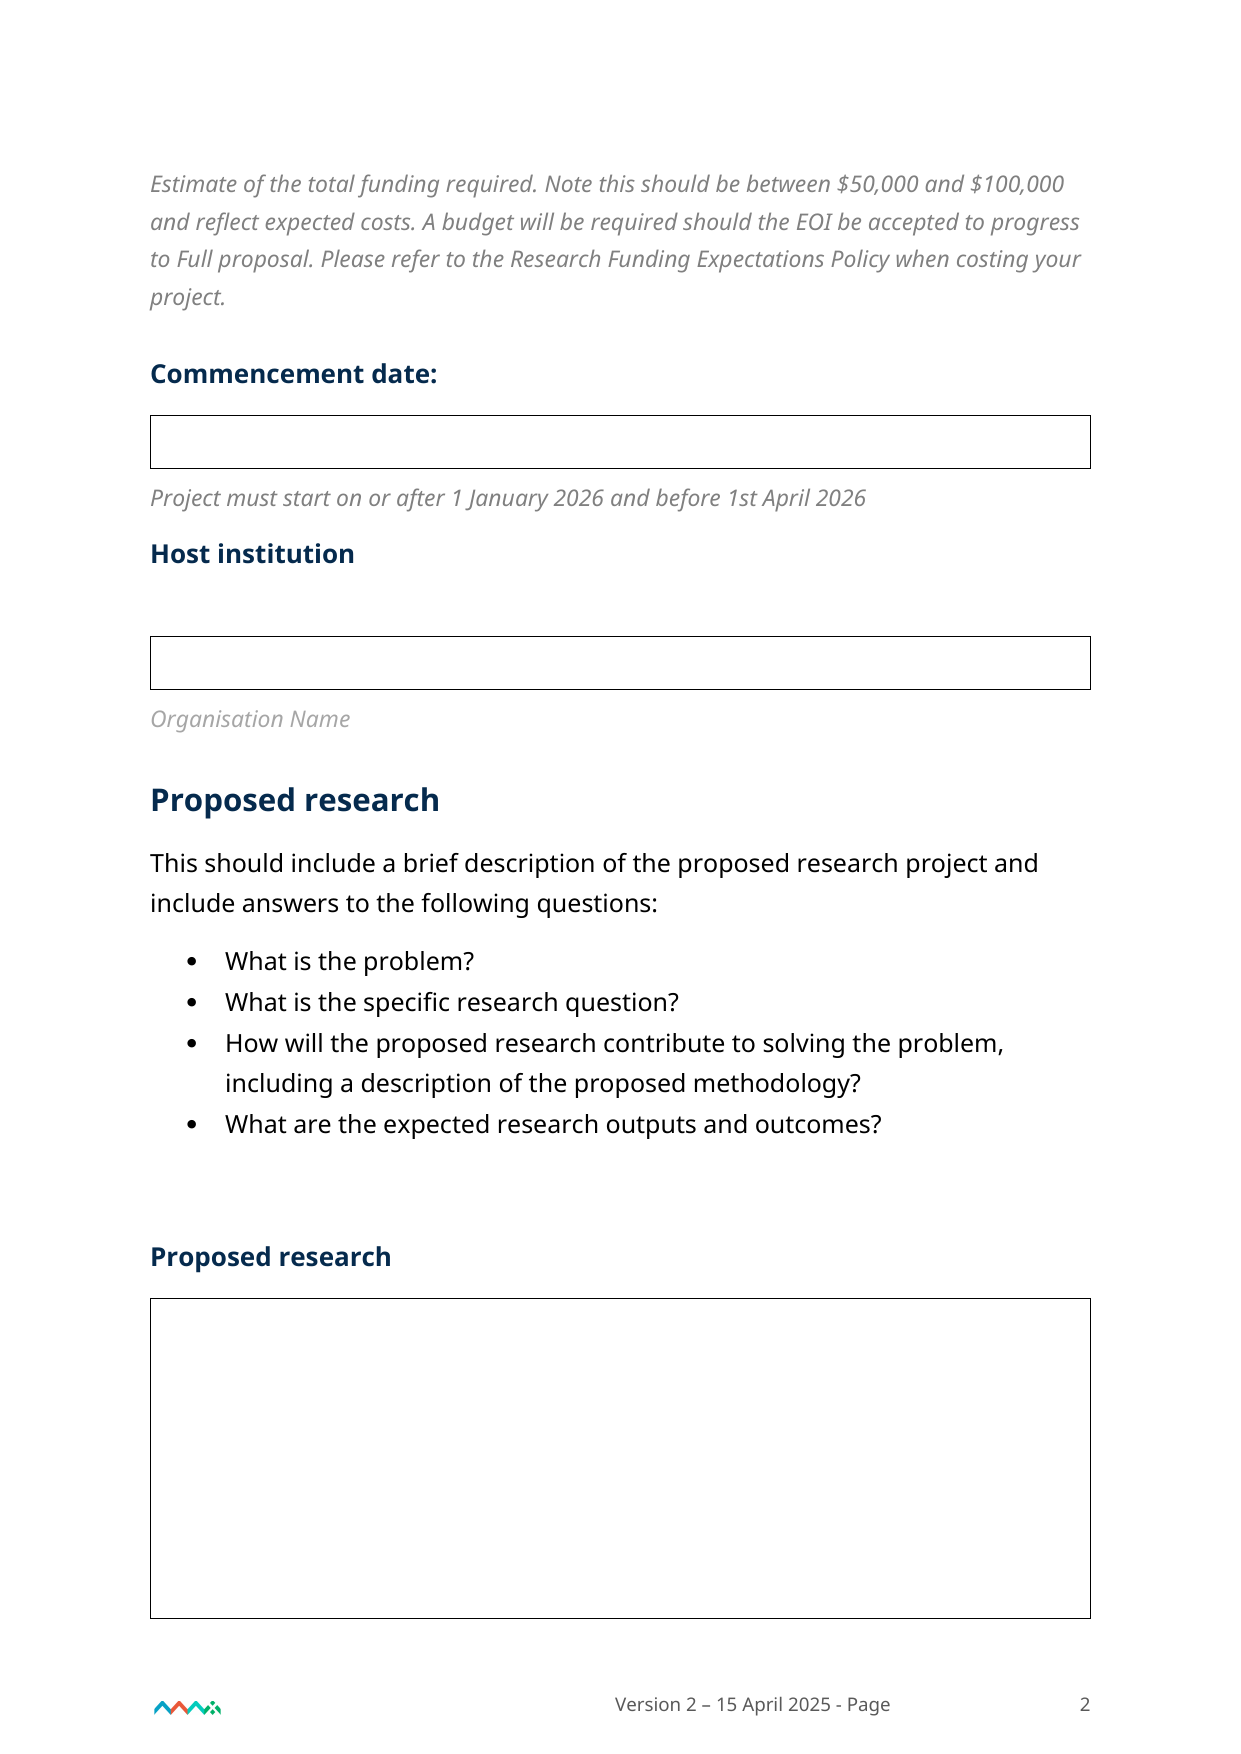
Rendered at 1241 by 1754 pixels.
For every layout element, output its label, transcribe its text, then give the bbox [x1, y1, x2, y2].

text Organisation Name [150, 703, 1090, 734]
text Estimate of the total funding required. Note this should be between $50,000 and $100,000 and reflect expected costs. A budget will be required should the EOI be accepted to progress to Full proposal. Please refer to the Research Funding Expectations Policy when costing your project. [150, 168, 1090, 312]
subtitle Commencement date: [150, 356, 1090, 391]
table_header [151, 637, 1090, 689]
table_header [151, 1299, 1090, 1618]
subtitle Proposed research [150, 1239, 1090, 1274]
list What are the expected research outputs and outcomes? [187, 1107, 1090, 1141]
table_header [151, 416, 1090, 468]
text Project must start on or after 1 January 2026 and before 1st April 2026 [150, 482, 1090, 513]
list What is the problem? [187, 944, 1090, 978]
list How will the proposed research contribute to solving the problem, including a description of the proposed methodology? [187, 1025, 1090, 1100]
text This should include a brief description of the proposed research project and include answers to the following questions: [150, 845, 1090, 920]
picture [154, 1701, 221, 1715]
text Host institution [150, 536, 1090, 612]
subtitle Proposed research [150, 778, 1090, 820]
list What is the specific research question? [187, 984, 1090, 1018]
